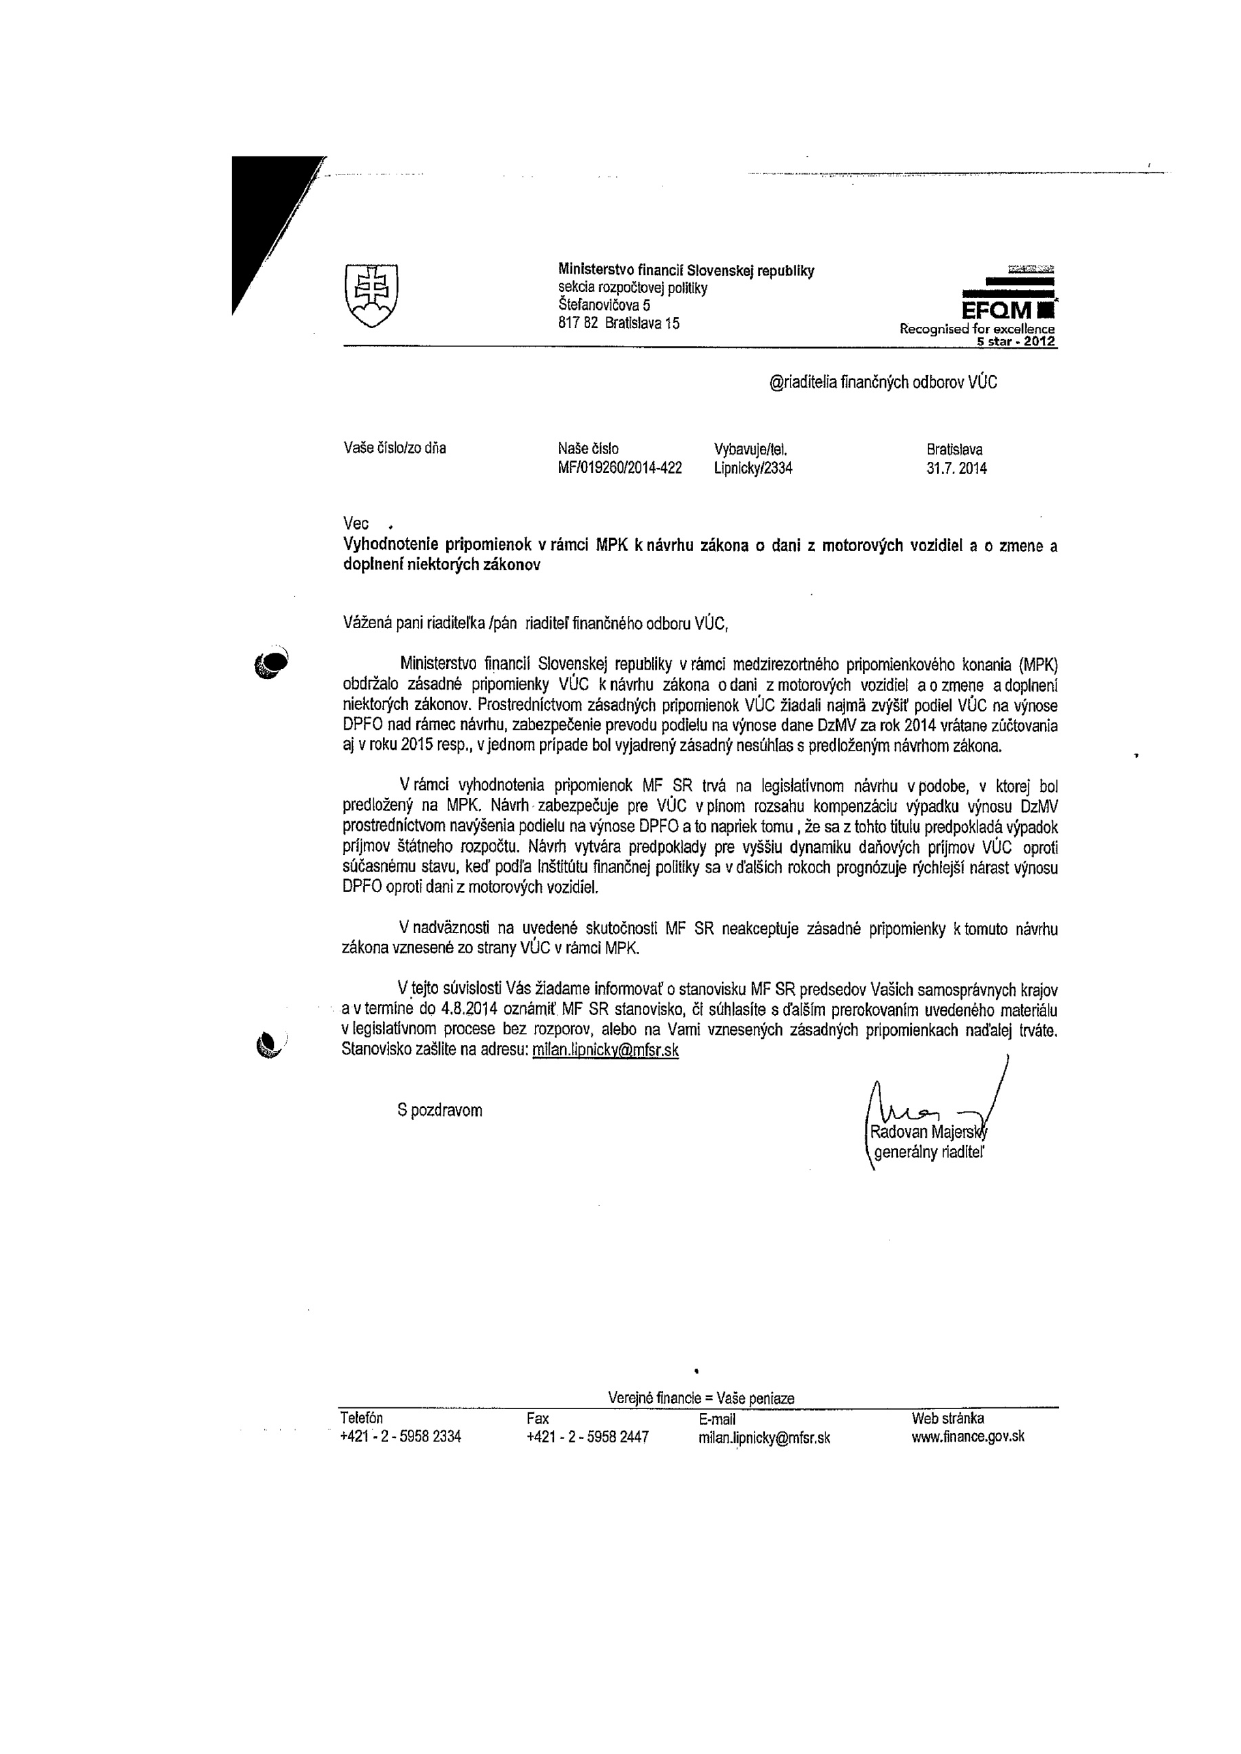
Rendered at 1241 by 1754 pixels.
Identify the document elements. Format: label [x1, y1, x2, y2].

picture [221, 147, 1211, 1557]
